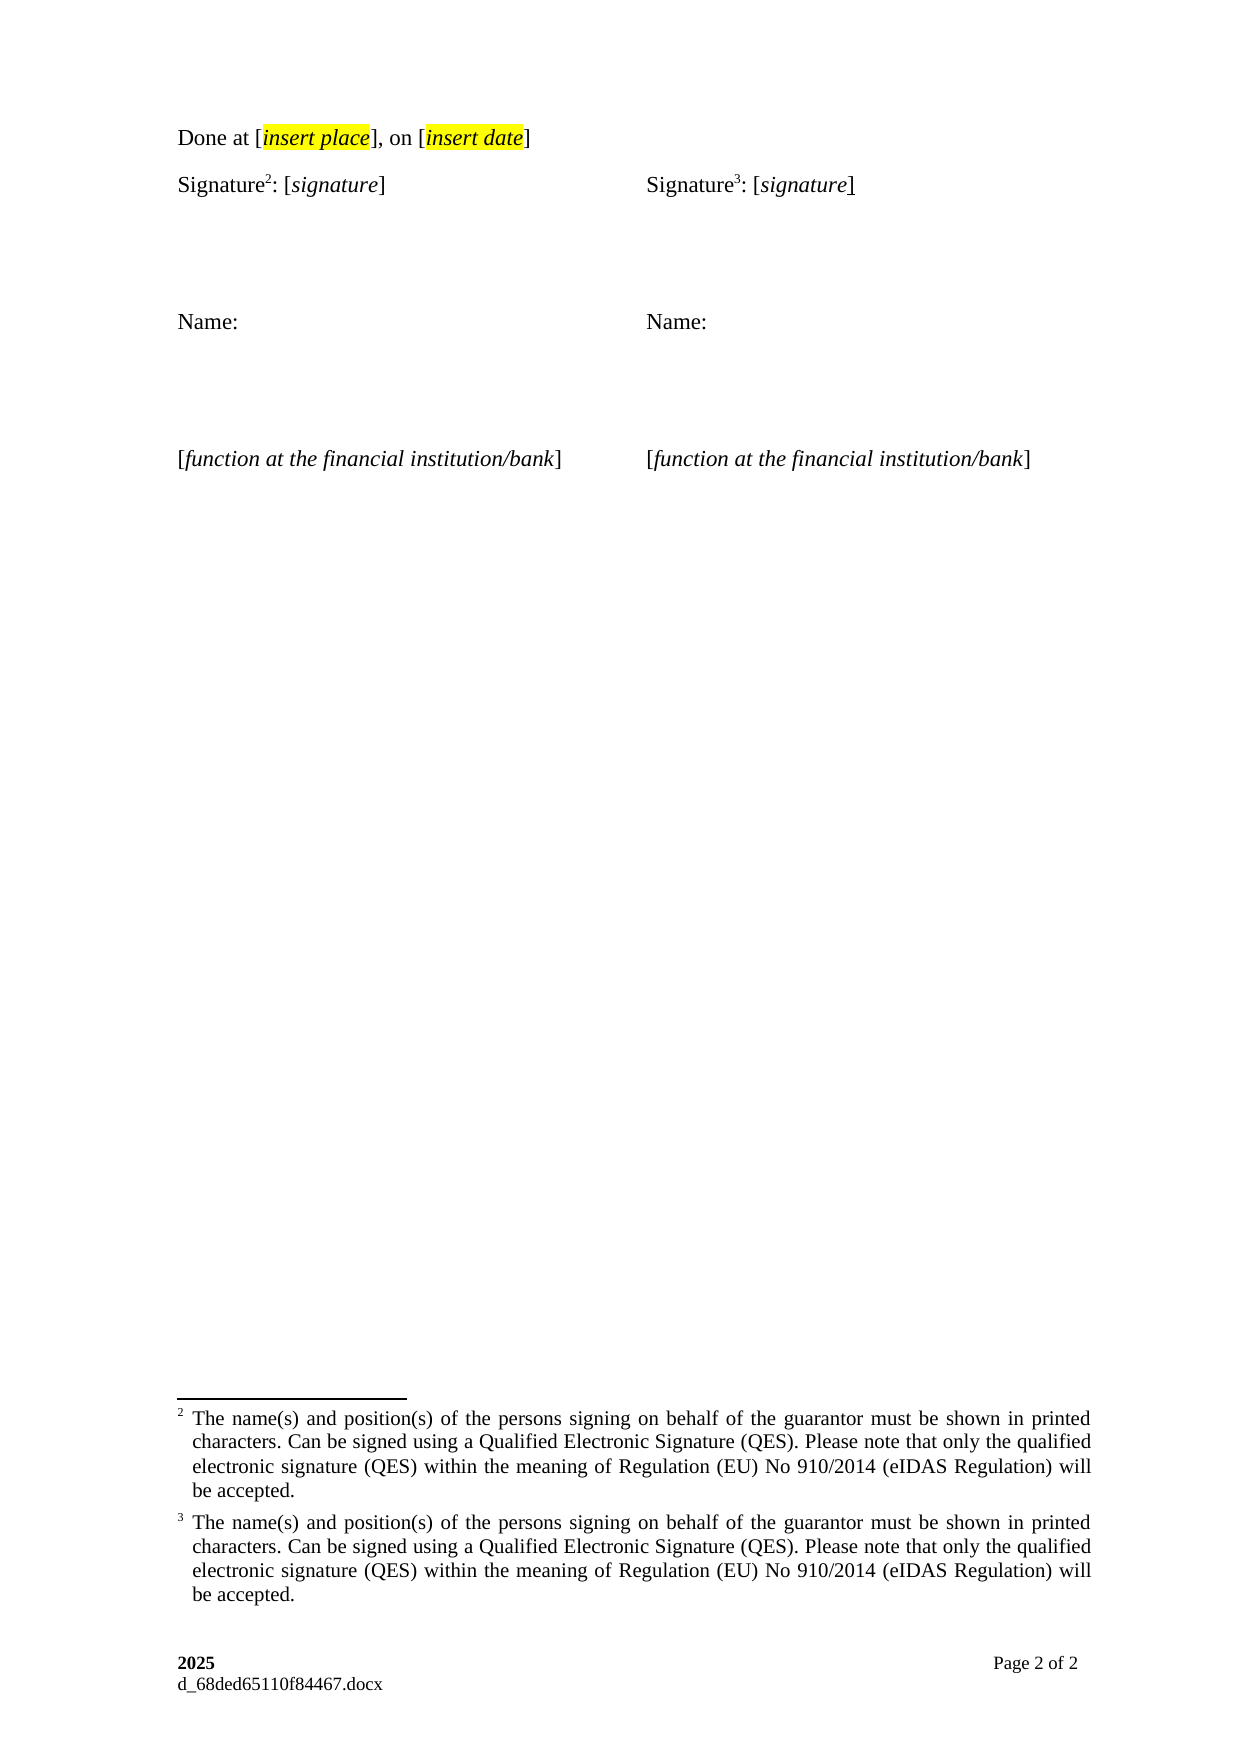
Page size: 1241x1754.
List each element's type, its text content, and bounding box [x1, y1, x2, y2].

table_header Signature: [signature] Name: [function at the financial institution/bank] [635, 161, 1104, 571]
text Done at [insert place], on [insert date] [523, 124, 1092, 150]
table_header Signature: [signature] Name: [function at the financial institution/bank] [166, 161, 635, 571]
